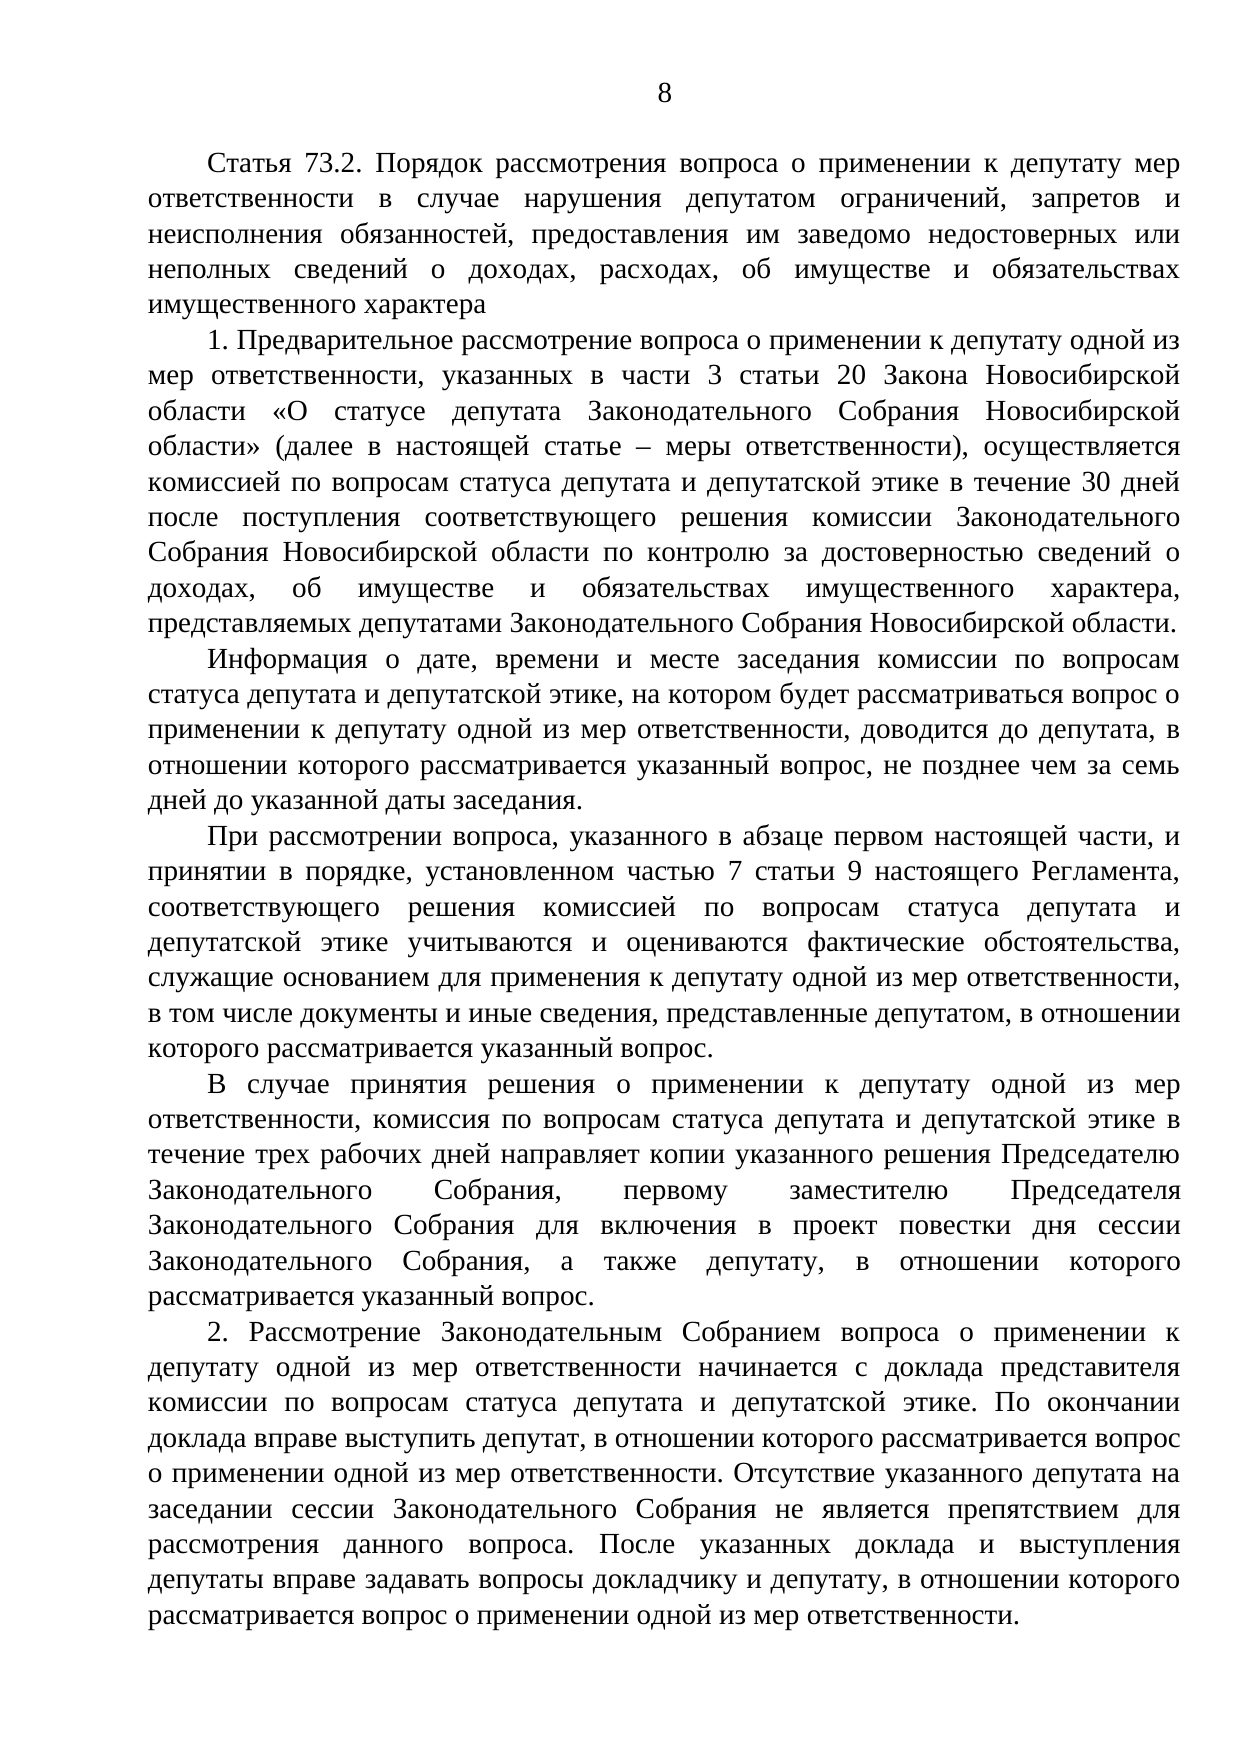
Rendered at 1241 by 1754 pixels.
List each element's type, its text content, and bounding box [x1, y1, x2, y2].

text При рассмотрении вопроса, указанного в абзаце первом настоящей части, и принятии в порядке, установленном частью 7 статьи 9 настоящего Регламента, соответствующего решения комиссией по вопросам статуса депутата и депутатской этике учитываются и оцениваются фактические обстоятельства, служащие основанием для применения к депутату одной из мер ответственности, в том числе документы и иные сведения, представленные депутатом, в отношении которого рассматривается указанный вопрос. [148, 817, 1181, 1065]
text Информация о дате, времени и месте заседания комиссии по вопросам статуса депутата и депутатской этике, на котором будет рассматриваться вопрос о применении к депутату одной из мер ответственности, доводится до депутата, в отношении которого рассматривается указанный вопрос, не позднее чем за семь дней до указанной даты заседания. [148, 640, 1181, 817]
text Статья 73.2. Порядок рассмотрения вопроса о применении к депутату мер ответственности в случае нарушения депутатом ограничений, запретов и неисполнения обязанностей, предоставления им заведомо недостоверных или неполных сведений о доходах, расходах, об имуществе и обязательствах имущественного характера [148, 144, 1181, 321]
text 1. Предварительное рассмотрение вопроса о применении к депутату одной из мер ответственности, указанных в части 3 статьи 20 Закона Новосибирской области «О статусе депутата Законодательного Собрания Новосибирской области» (далее в настоящей статье – меры ответственности), осуществляется комиссией по вопросам статуса депутата и депутатской этике в течение 30 дней после поступления соответствующего решения комиссии Законодательного Собрания Новосибирской области по контролю за достоверностью сведений о доходах, об имуществе и обязательствах имущественного характера, представляемых депутатами Законодательного Собрания Новосибирской области. [148, 321, 1181, 640]
text В случае принятия решения о применении к депутату одной из мер ответственности, комиссия по вопросам статуса депутата и депутатской этике в течение трех рабочих дней направляет копии указанного решения Председателю Законодательного Собрания, первому заместителю Председателя Законодательного Собрания для включения в проект повестки дня сессии Законодательного Собрания, а также депутату, в отношении которого рассматривается указанный вопрос. [148, 1065, 1181, 1313]
text 2. Рассмотрение Законодательным Собранием вопроса о применении к депутату одной из мер ответственности начинается с доклада представителя комиссии по вопросам статуса депутата и депутатской этике. По окончании доклада вправе выступить депутат, в отношении которого рассматривается вопрос о применении одной из мер ответственности. Отсутствие указанного депутата на заседании сессии Законодательного Собрания не является препятствием для рассмотрения данного вопроса. После указанных доклада и выступления депутаты вправе задавать вопросы докладчику и депутату, в отношении которого рассматривается вопрос о применении одной из мер ответственности. [148, 1313, 1181, 1631]
